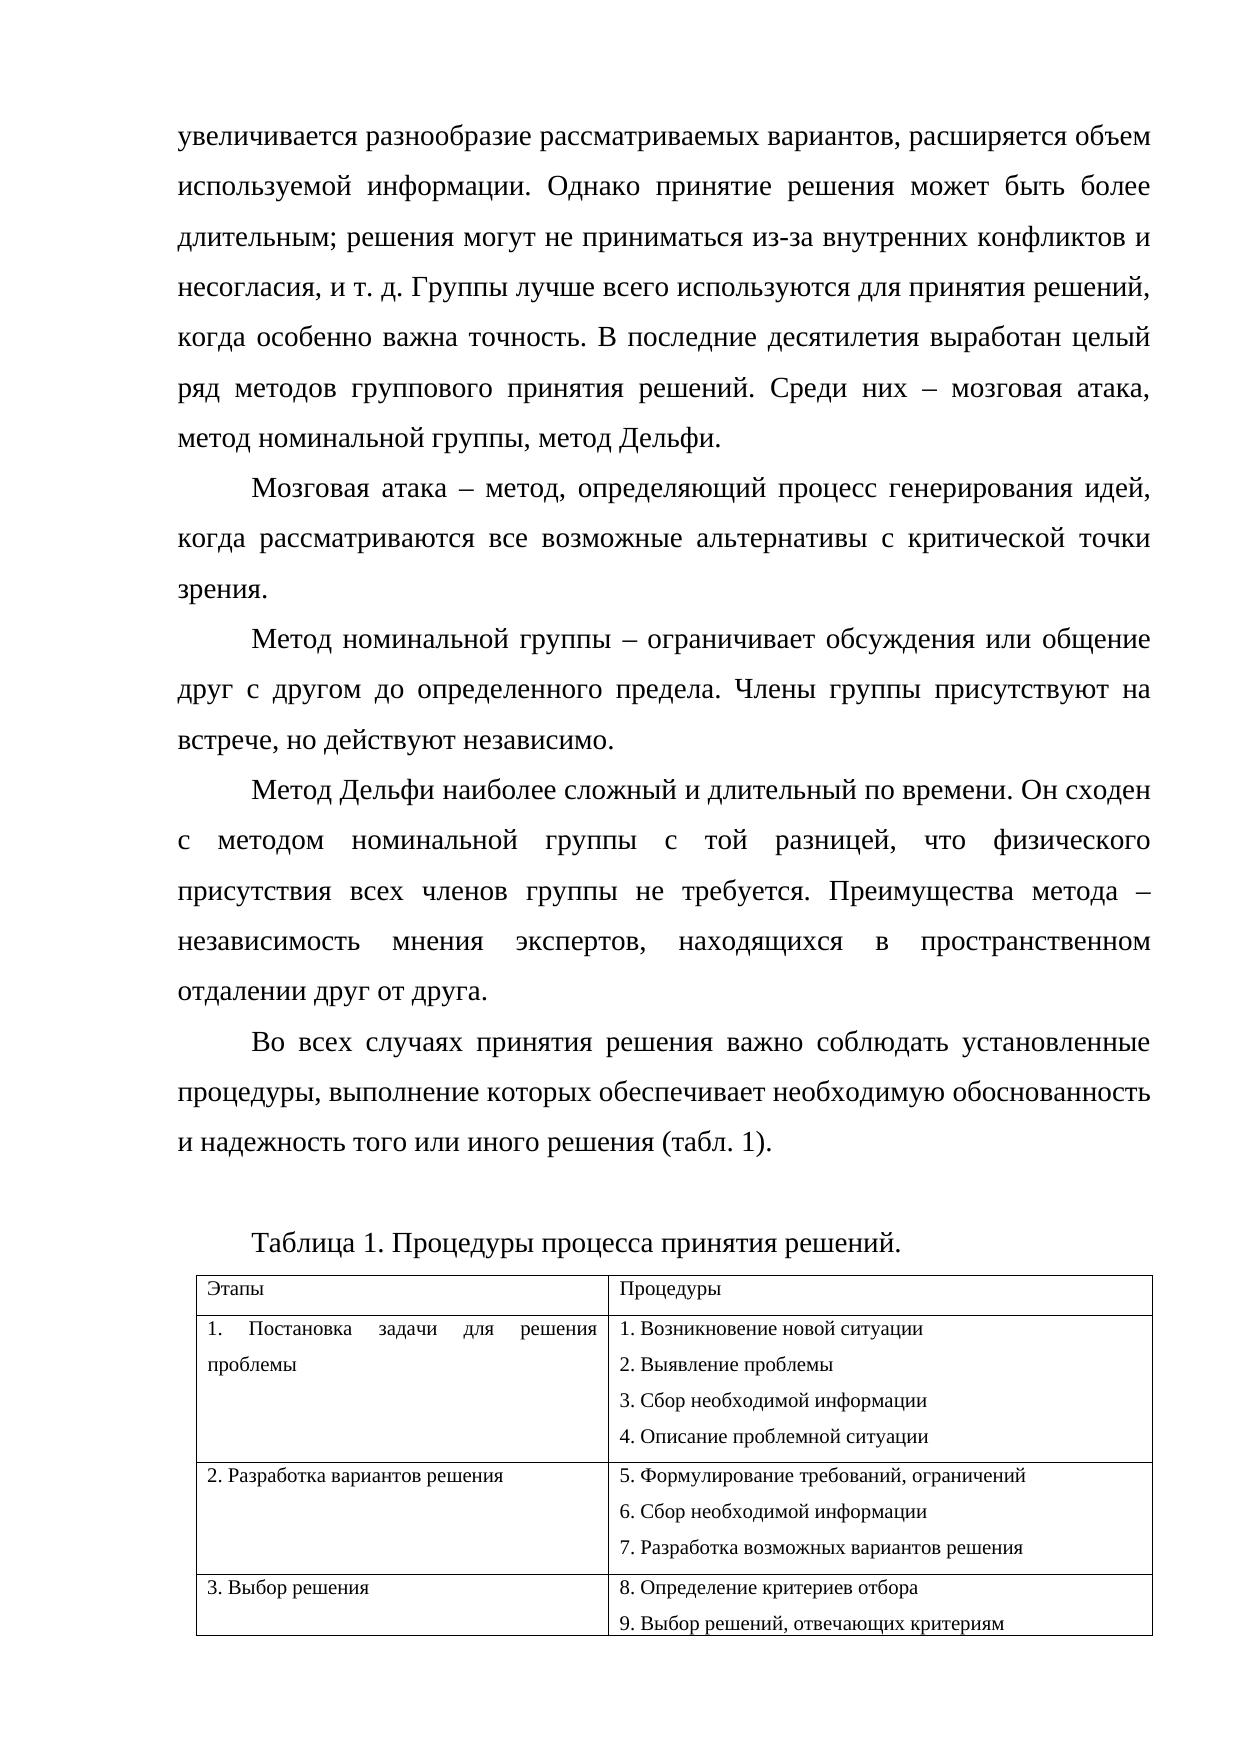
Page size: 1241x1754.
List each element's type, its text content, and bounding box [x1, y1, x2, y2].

table_cell 2. Разработка вариантов решения [197, 1463, 608, 1574]
table_header Процедуры [609, 1276, 1152, 1315]
text Метод Дельфи наиболее сложный и длительный по времени. Он сходен с методом номинальной группы с той разницей, что физического присутствия всех членов группы не требуется. Преимущества метода – независимость мнения экспертов, находящихся в пространственном отдалении друг от друга. [177, 772, 1152, 1007]
text Во всех случаях принятия решения важно соблюдать установленные процедуры, выполнение которых обеспечивает необходимую обоснованность и надежность того или иного решения (табл. 1). [177, 1024, 1152, 1158]
table_header Этапы [197, 1276, 608, 1315]
text Таблица 1. Процедуры процесса принятия решений. [177, 1225, 1152, 1258]
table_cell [609, 1575, 1152, 1635]
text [177, 118, 1152, 453]
text Мозговая атака – метод, определяющий процесс генерирования идей, когда рассматриваются все возможные альтернативы с критической точки зрения. [177, 470, 1152, 604]
table_cell 5. Формулирование требований, ограничений 6. Сбор необходимой информации 7. Разработка возможных вариантов решения [609, 1463, 1152, 1574]
table_cell 1. Постановка задачи для решения проблемы [197, 1316, 608, 1462]
table_cell 1. Возникновение новой ситуации 2. Выявление проблемы 3. Сбор необходимой информации 4. Описание проблемной ситуации [609, 1316, 1152, 1462]
table_cell 3. Выбор решения [197, 1575, 608, 1635]
text Метод номинальной группы – ограничивает обсуждения или общение друг с другом до определенного предела. Члены группы присутствуют на встрече, но действуют независимо. [177, 621, 1152, 755]
